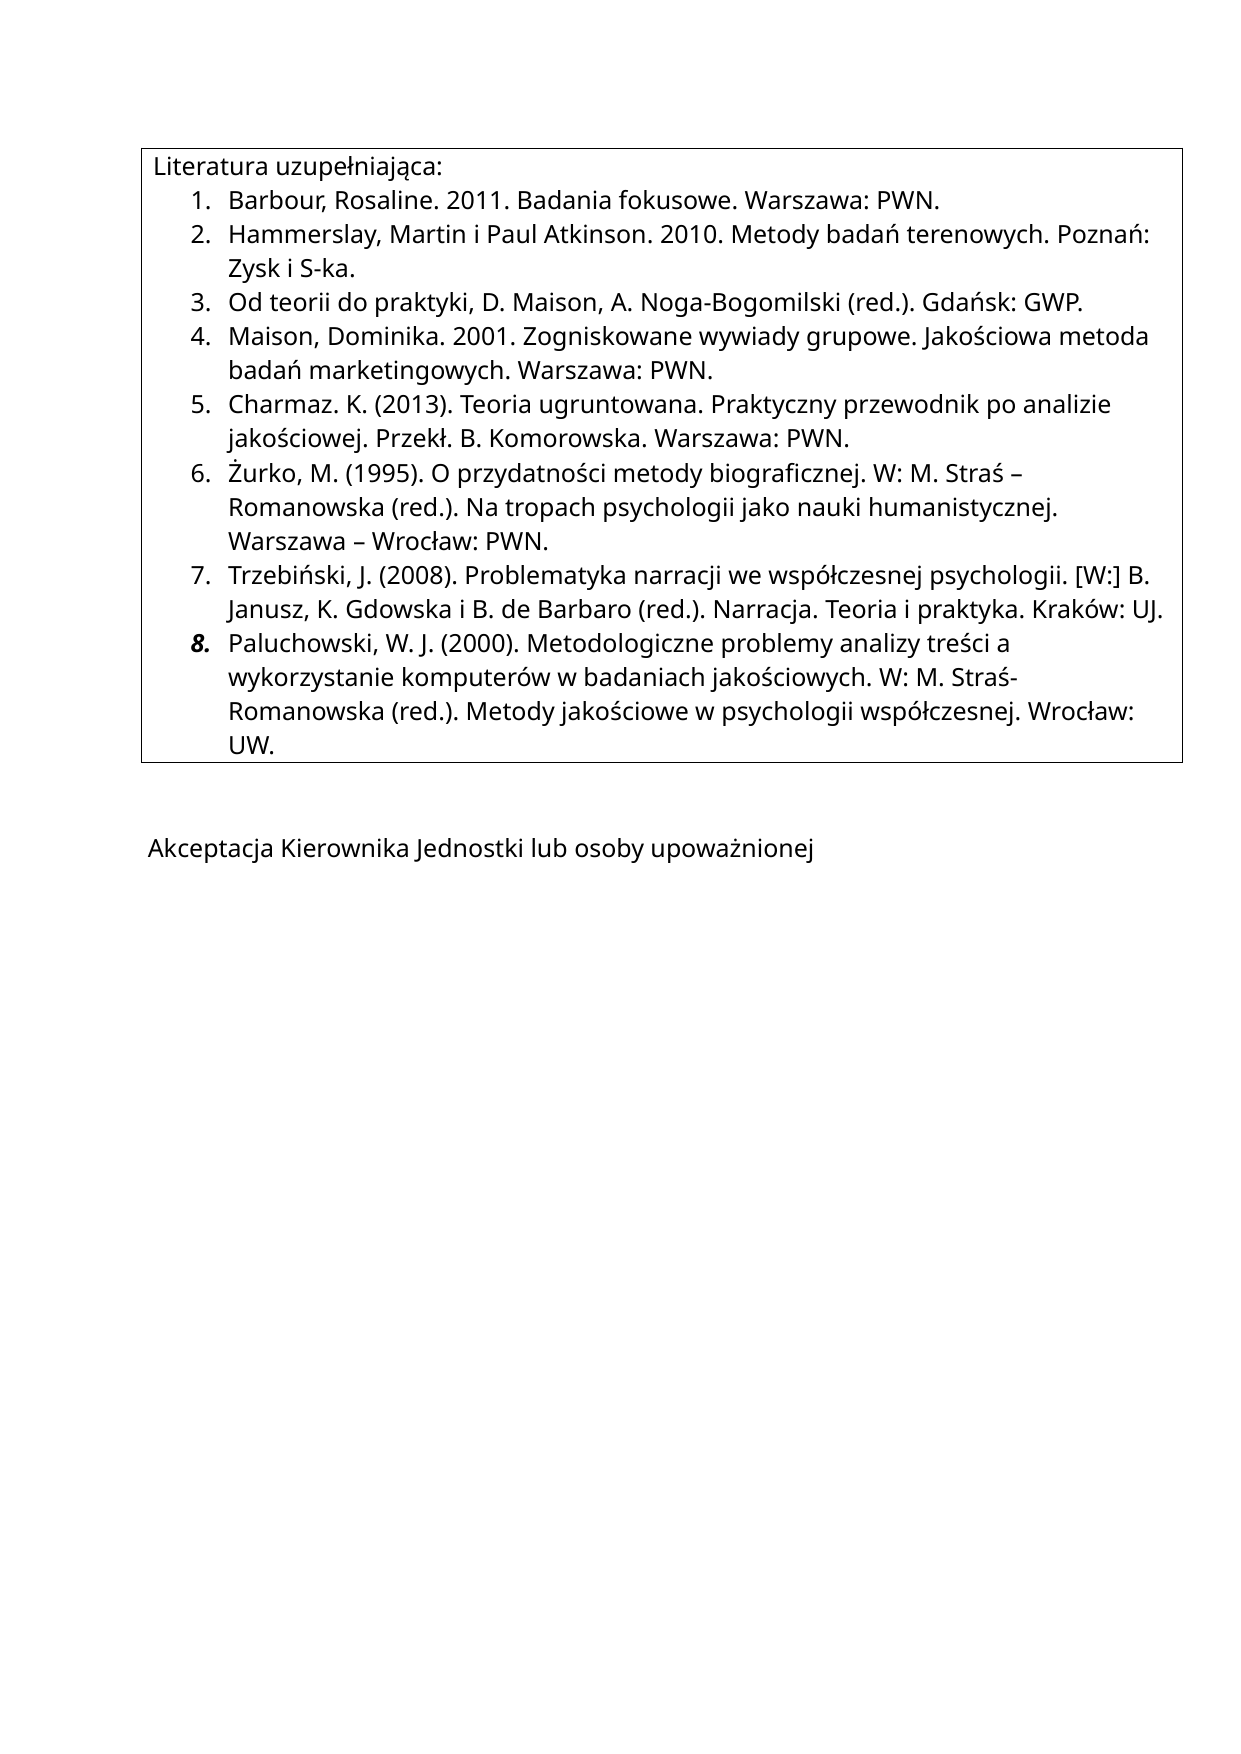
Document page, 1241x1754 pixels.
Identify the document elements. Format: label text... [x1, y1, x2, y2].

text Akceptacja Kierownika Jednostki lub osoby upoważnionej [148, 831, 1093, 865]
table_cell Literatura uzupełniająca: Barbour, Rosaline. 2011. Badania fokusowe. Warszawa: PWN. Hammerslay, Martin i Paul Atkinson. 2010. Metody badań terenowych. Poznań: Zysk i S-ka. Od teorii do praktyki, D. Maison, A. Noga-Bogomilski (red.). Gdańsk: GWP. Maison, Dominika. 2001. Zogniskowane wywiady grupowe. Jakościowa metoda badań marketingowych. Warszawa: PWN. Charmaz. K. (2013). Teoria ugruntowana. Praktyczny przewodnik po analizie jakościowej. Przekł. B. Komorowska. Warszawa: PWN. Żurko, M. (1995). O przydatności metody biograficznej. W: M. Straś – Romanowska (red.). Na tropach psychologii jako nauki humanistycznej. Warszawa – Wrocław: PWN. Trzebiński, J. (2008). Problematyka narracji we współczesnej psychologii. [W:] B. Janusz, K. Gdowska i B. de Barbaro (red.). Narracja. Teoria i praktyka. Kraków: UJ. Paluchowski, W. J. (2000). Metodologiczne problemy analizy treści a wykorzystanie komputerów w badaniach jakościowych. W: M. Straś-Romanowska (red.). Metody jakościowe w psychologii współczesnej. Wrocław: UW. [142, 149, 1182, 762]
